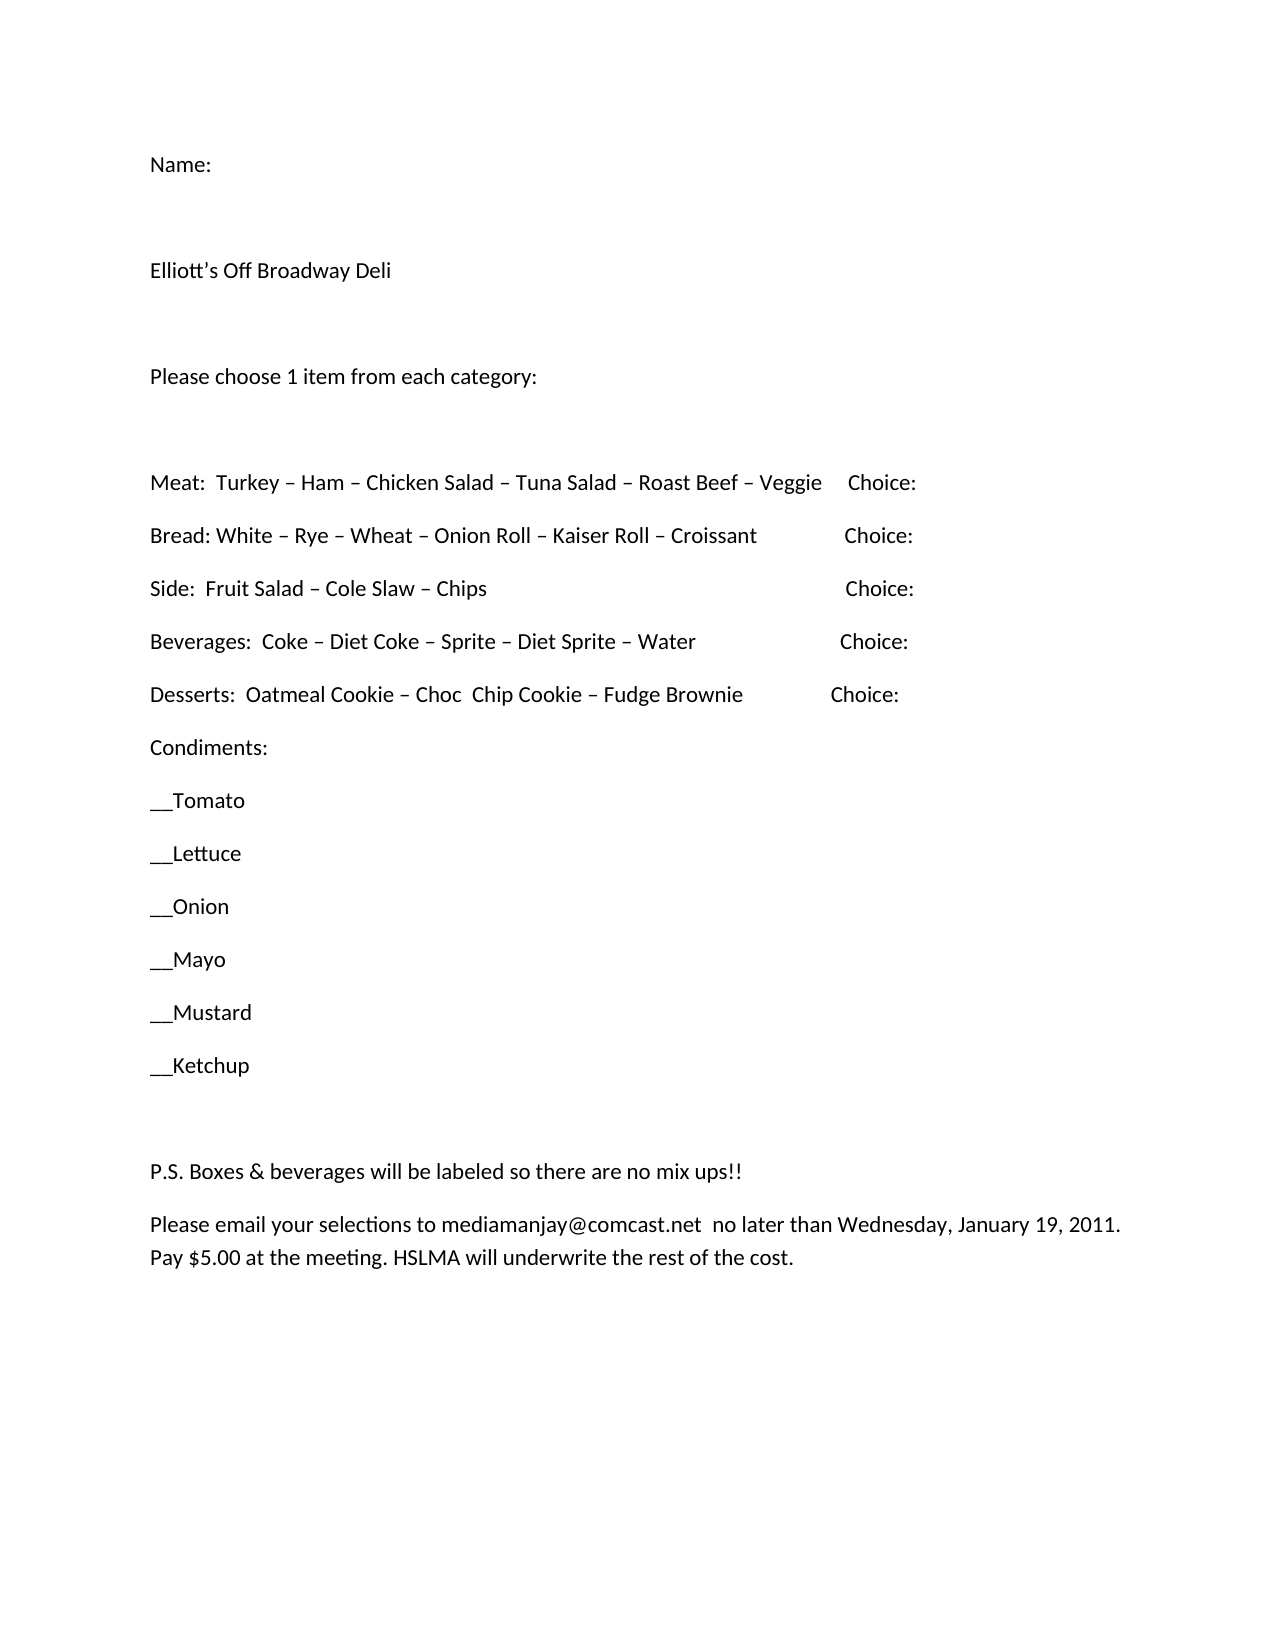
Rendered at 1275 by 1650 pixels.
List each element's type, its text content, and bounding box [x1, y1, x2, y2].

text Beverages: Coke – Diet Coke – Sprite – Diet Sprite – Water Choice: [150, 627, 1125, 655]
text __Mustard [150, 998, 1125, 1026]
text Please email your selections to mediamanjay@comcast.net no later than Wednesday, January 19, 2011. Pay $5.00 at the meeting. HSLMA will underwrite the rest of the cost. [150, 1210, 1125, 1271]
text Name: [150, 150, 1125, 178]
text __Ketchup [150, 1051, 1125, 1079]
text P.S. Boxes & beverages will be labeled so there are no mix ups!! [150, 1157, 1125, 1185]
text Please choose 1 item from each category: [150, 362, 1125, 390]
text __Tomato [150, 786, 1125, 814]
text __Onion [150, 892, 1125, 920]
text Meat: Turkey – Ham – Chicken Salad – Tuna Salad – Roast Beef – Veggie Choice: [150, 468, 1125, 496]
text Elliott’s Off Broadway Deli [150, 256, 1125, 284]
text Bread: White – Rye – Wheat – Onion Roll – Kaiser Roll – Croissant Choice: [150, 521, 1125, 549]
text __Mayo [150, 945, 1125, 973]
text Condiments: [150, 733, 1125, 761]
text Side: Fruit Salad – Cole Slaw – Chips Choice: [150, 574, 1125, 602]
text Desserts: Oatmeal Cookie – Choc Chip Cookie – Fudge Brownie Choice: [150, 680, 1125, 708]
text __Lettuce [150, 839, 1125, 867]
